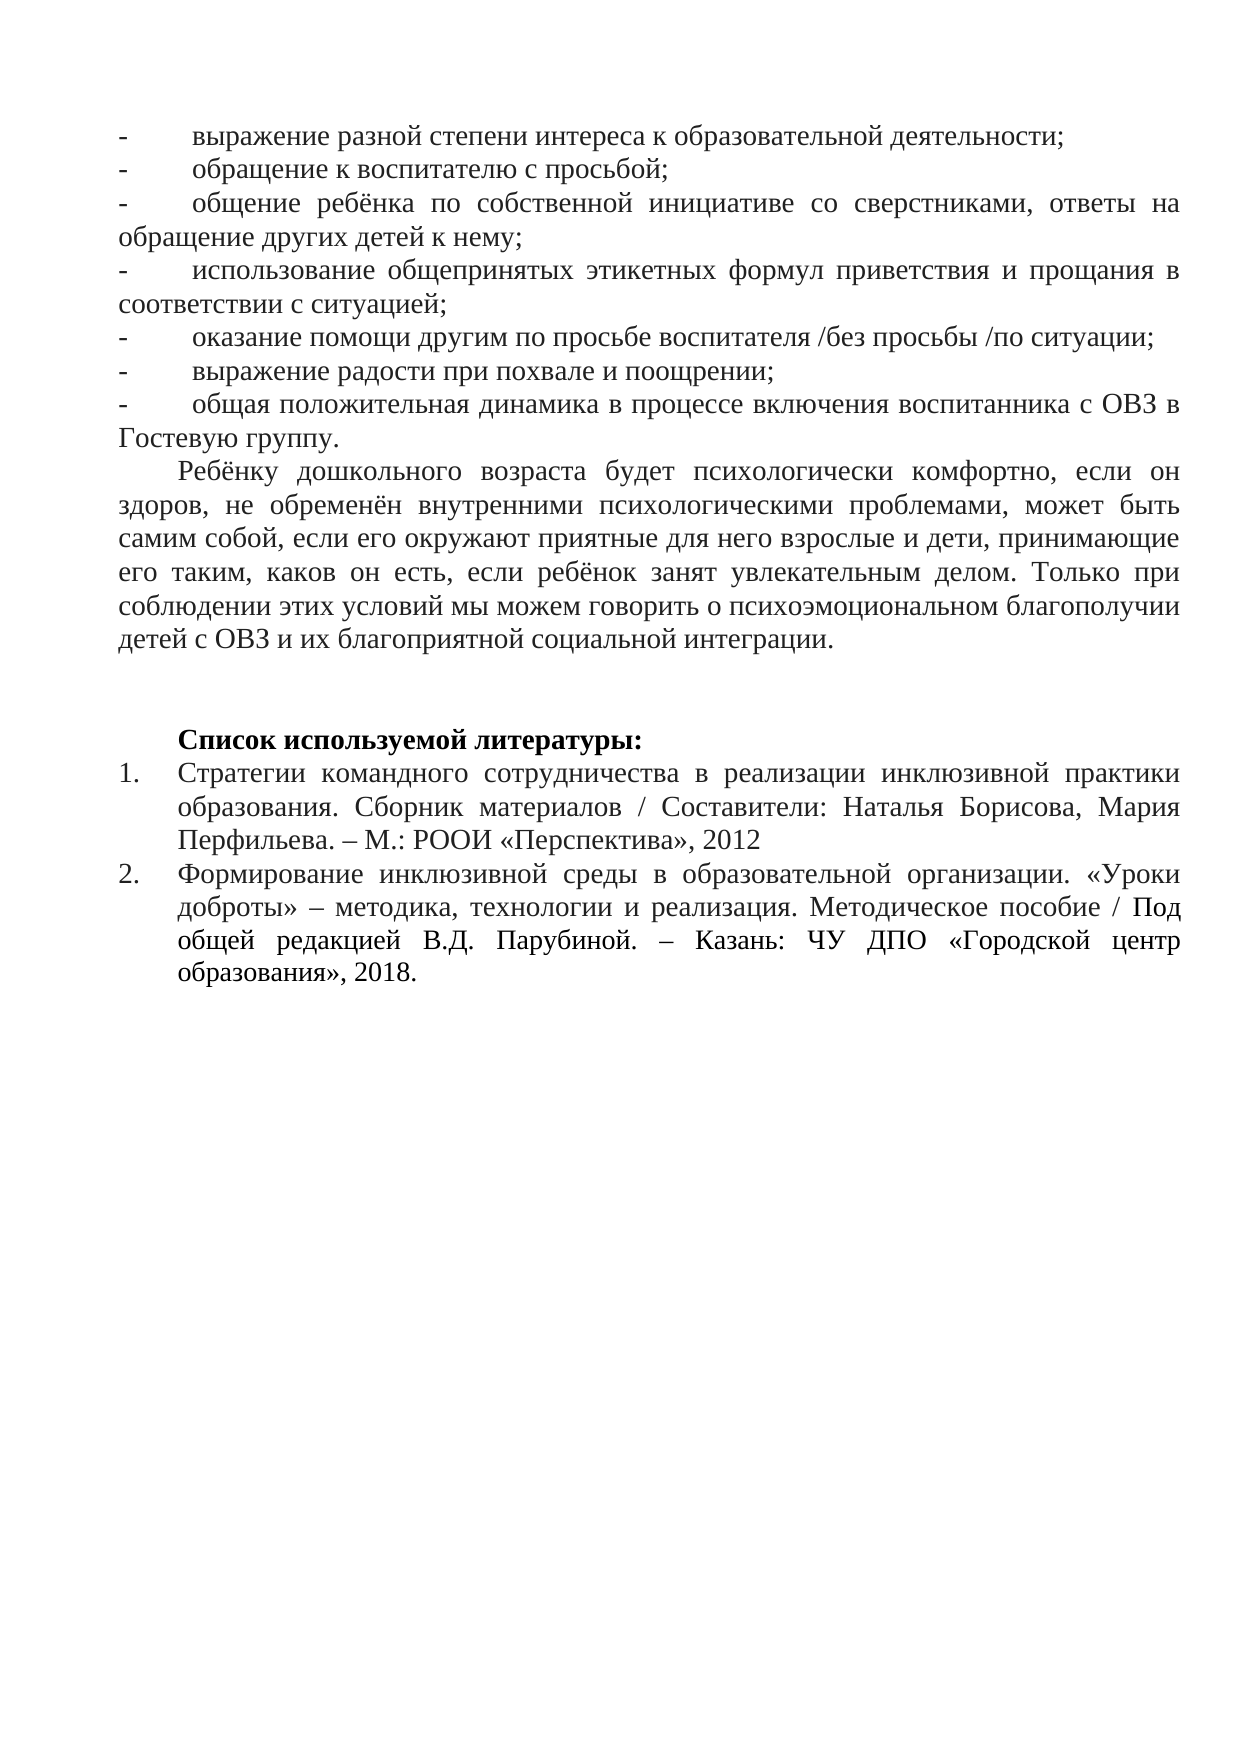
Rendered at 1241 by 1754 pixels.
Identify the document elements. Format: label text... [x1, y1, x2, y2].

list Стратегии командного сотрудничества в реализации инклюзивной практики образования. Сборник материалов / Составители: Наталья Борисова, Мария Перфильева. – М.: РООИ «Перспектива», 2012 [118, 755, 1181, 856]
list выражение разной степени интереса к образовательной деятельности; [118, 118, 1181, 152]
list выражение радости при похвале и поощрении; [118, 353, 1181, 386]
list общая положительная динамика в процессе включения воспитанника с ОВЗ в Гостевую группу. [118, 386, 1181, 453]
list Формирование инклюзивной среды в образовательной организации. «Уроки доброты» – методика, технологии и реализация. Методическое пособие / Под общей редакцией В.Д. Парубиной. – Казань: ЧУ ДПО «Городской центр образования», 2018. [118, 856, 1181, 988]
text Ребёнку дошкольного возраста будет психологически комфортно, если он здоров, не обременён внутренними психологическими проблемами, может быть самим собой, если его окружают приятные для него взрослые и дети, принимающие его таким, каков он есть, если ребёнок занят увлекательным делом. Только при соблюдении этих условий мы можем говорить о психоэмоциональном благополучии детей с ОВЗ и их благоприятной социальной интеграции. [118, 453, 1181, 655]
list использование общепринятых этикетных формул приветствия и прощания в соответствии с ситуацией; [118, 252, 1181, 319]
list обращение к воспитателю с просьбой; [118, 152, 1181, 185]
list общение ребёнка по собственной инициативе со сверстниками, ответы на обращение других детей к нему; [118, 185, 1181, 252]
text Список используемой литературы: [118, 722, 1181, 755]
list оказание помощи другим по просьбе воспитателя /без просьбы /по ситуации; [118, 319, 1181, 353]
